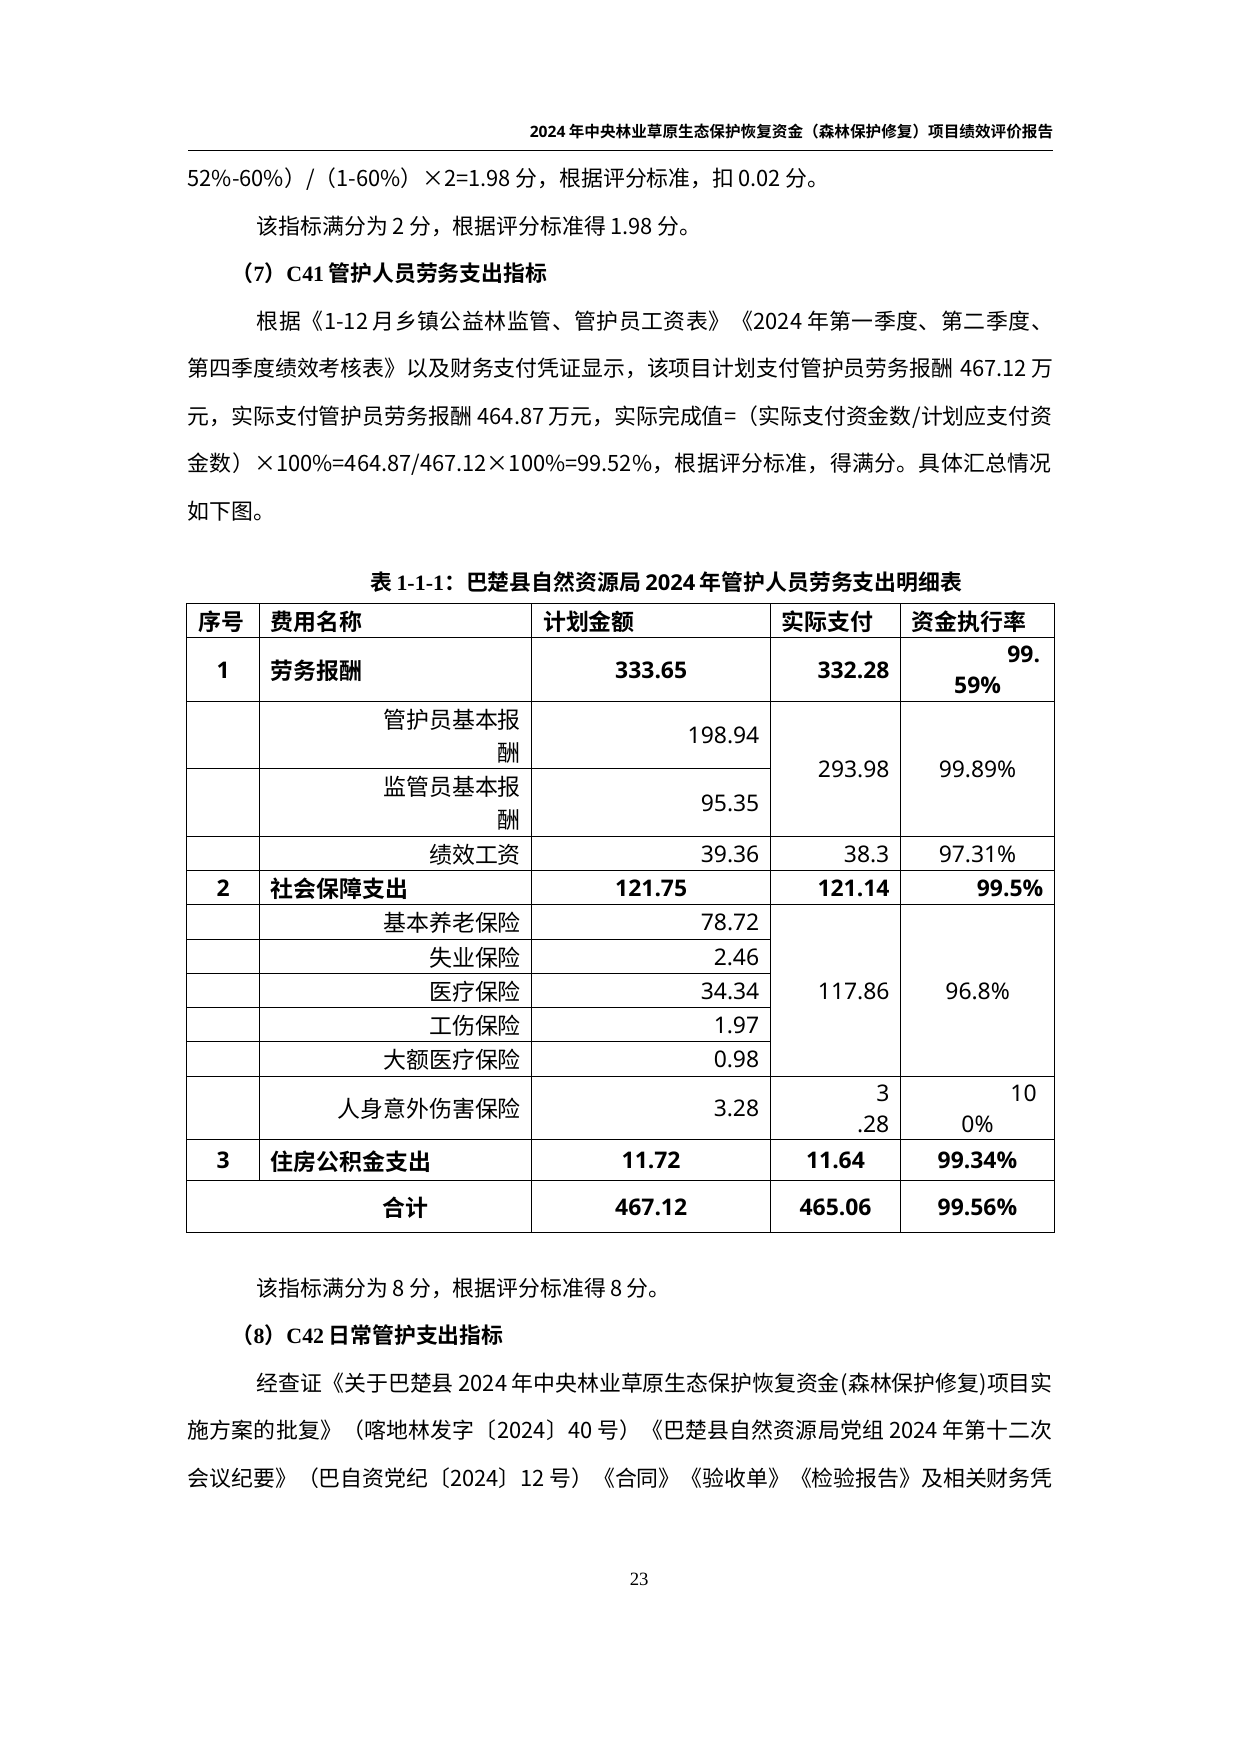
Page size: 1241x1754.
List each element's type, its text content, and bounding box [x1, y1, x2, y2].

table_cell 社会保障支出 [260, 871, 531, 904]
table_cell 1.97 [532, 1008, 770, 1041]
table_cell 198.94 [532, 702, 770, 768]
table_cell 465.06 [771, 1181, 900, 1232]
table_cell [187, 1008, 259, 1041]
table_header 费用名称 [260, 604, 531, 637]
table_cell 合计 [187, 1181, 531, 1232]
text （7）C41管护人员劳务支出指标 [187, 256, 1053, 288]
table_header 实际支付 [771, 604, 900, 637]
table_cell 99.34% [901, 1140, 1054, 1180]
table_cell 11.64 [771, 1140, 900, 1180]
table_cell 39.36 [532, 837, 770, 870]
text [187, 1366, 1053, 1492]
table_header 序号 [187, 604, 259, 637]
table_cell [187, 769, 259, 836]
table_cell 劳务报酬 [260, 638, 531, 701]
text 该指标满分为2分，根据评分标准得1.98分。 [187, 209, 1053, 241]
table_header 资金执行率 [901, 604, 1054, 637]
table_cell 住房公积金支出 [260, 1140, 531, 1180]
table_cell 467.12 [532, 1181, 770, 1232]
table_cell 管护员基本报酬 [260, 702, 531, 768]
table_cell 医疗保险 [260, 974, 531, 1007]
table_cell 333.65 [532, 638, 770, 701]
table_cell 3 [187, 1140, 259, 1180]
table_cell 100% [901, 1077, 1054, 1139]
text 根据《1-12月乡镇公益林监管、管护员工资表》《2024年第一季度、第二季度、第四季度绩效考核表》以及财务支付凭证显示，该项目计划支付管护员劳务报酬467.12万元，实际支付管护员劳务报酬464.87万元，实际完成值=（实际支付资金数/计划应支付资金数）×100%=464.87/467.12×100%=99.52%，根据评分标准，得满分。具体汇总情况如下图。 [187, 304, 1053, 526]
table_cell 基本养老保险 [260, 905, 531, 938]
table_cell 人身意外伤害保险 [260, 1077, 531, 1139]
table_cell 2.46 [532, 940, 770, 973]
table_cell [187, 837, 259, 870]
table_cell 97.31% [901, 837, 1054, 870]
table_cell 绩效工资 [260, 837, 531, 870]
text 该指标满分为8分，根据评分标准得8分。 [187, 1271, 1053, 1302]
text （8）C42日常管护支出指标 [187, 1318, 1053, 1350]
table_cell 99.5% [901, 871, 1054, 904]
table_cell 2 [187, 871, 259, 904]
table_cell 1 [187, 638, 259, 701]
table_cell 失业保险 [260, 940, 531, 973]
table_cell 95.35 [532, 769, 770, 836]
table_cell [187, 1077, 259, 1139]
table_cell [187, 905, 259, 938]
table_cell 大额医疗保险 [260, 1042, 531, 1076]
subtitle 表1-1-1：巴楚县自然资源局2024年管护人员劳务支出明细表 [187, 541, 1053, 603]
table_cell 96.8% [901, 905, 1054, 1076]
table_cell 117.86 [771, 905, 900, 1076]
table_cell 99.59% [901, 638, 1054, 701]
table_cell 78.72 [532, 905, 770, 938]
table_cell 0.98 [532, 1042, 770, 1076]
table_cell 121.75 [532, 871, 770, 904]
table_cell 38.3 [771, 837, 900, 870]
table_header 计划金额 [532, 604, 770, 637]
table_cell 34.34 [532, 974, 770, 1007]
table_cell [187, 974, 259, 1007]
table_cell 3.28 [532, 1077, 770, 1139]
table_cell 332.28 [771, 638, 900, 701]
table_cell 监管员基本报酬 [260, 769, 531, 836]
table_cell [187, 940, 259, 973]
table_cell [187, 1042, 259, 1076]
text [187, 161, 1053, 193]
table_cell 11.72 [532, 1140, 770, 1180]
table_cell 121.14 [771, 871, 900, 904]
table_cell 99.56% [901, 1181, 1054, 1232]
table_cell 3.28 [771, 1077, 900, 1139]
table_cell 工伤保险 [260, 1008, 531, 1041]
table_cell 293.98 [771, 702, 900, 836]
table_cell 99.89% [901, 702, 1054, 836]
table_cell [187, 702, 259, 768]
